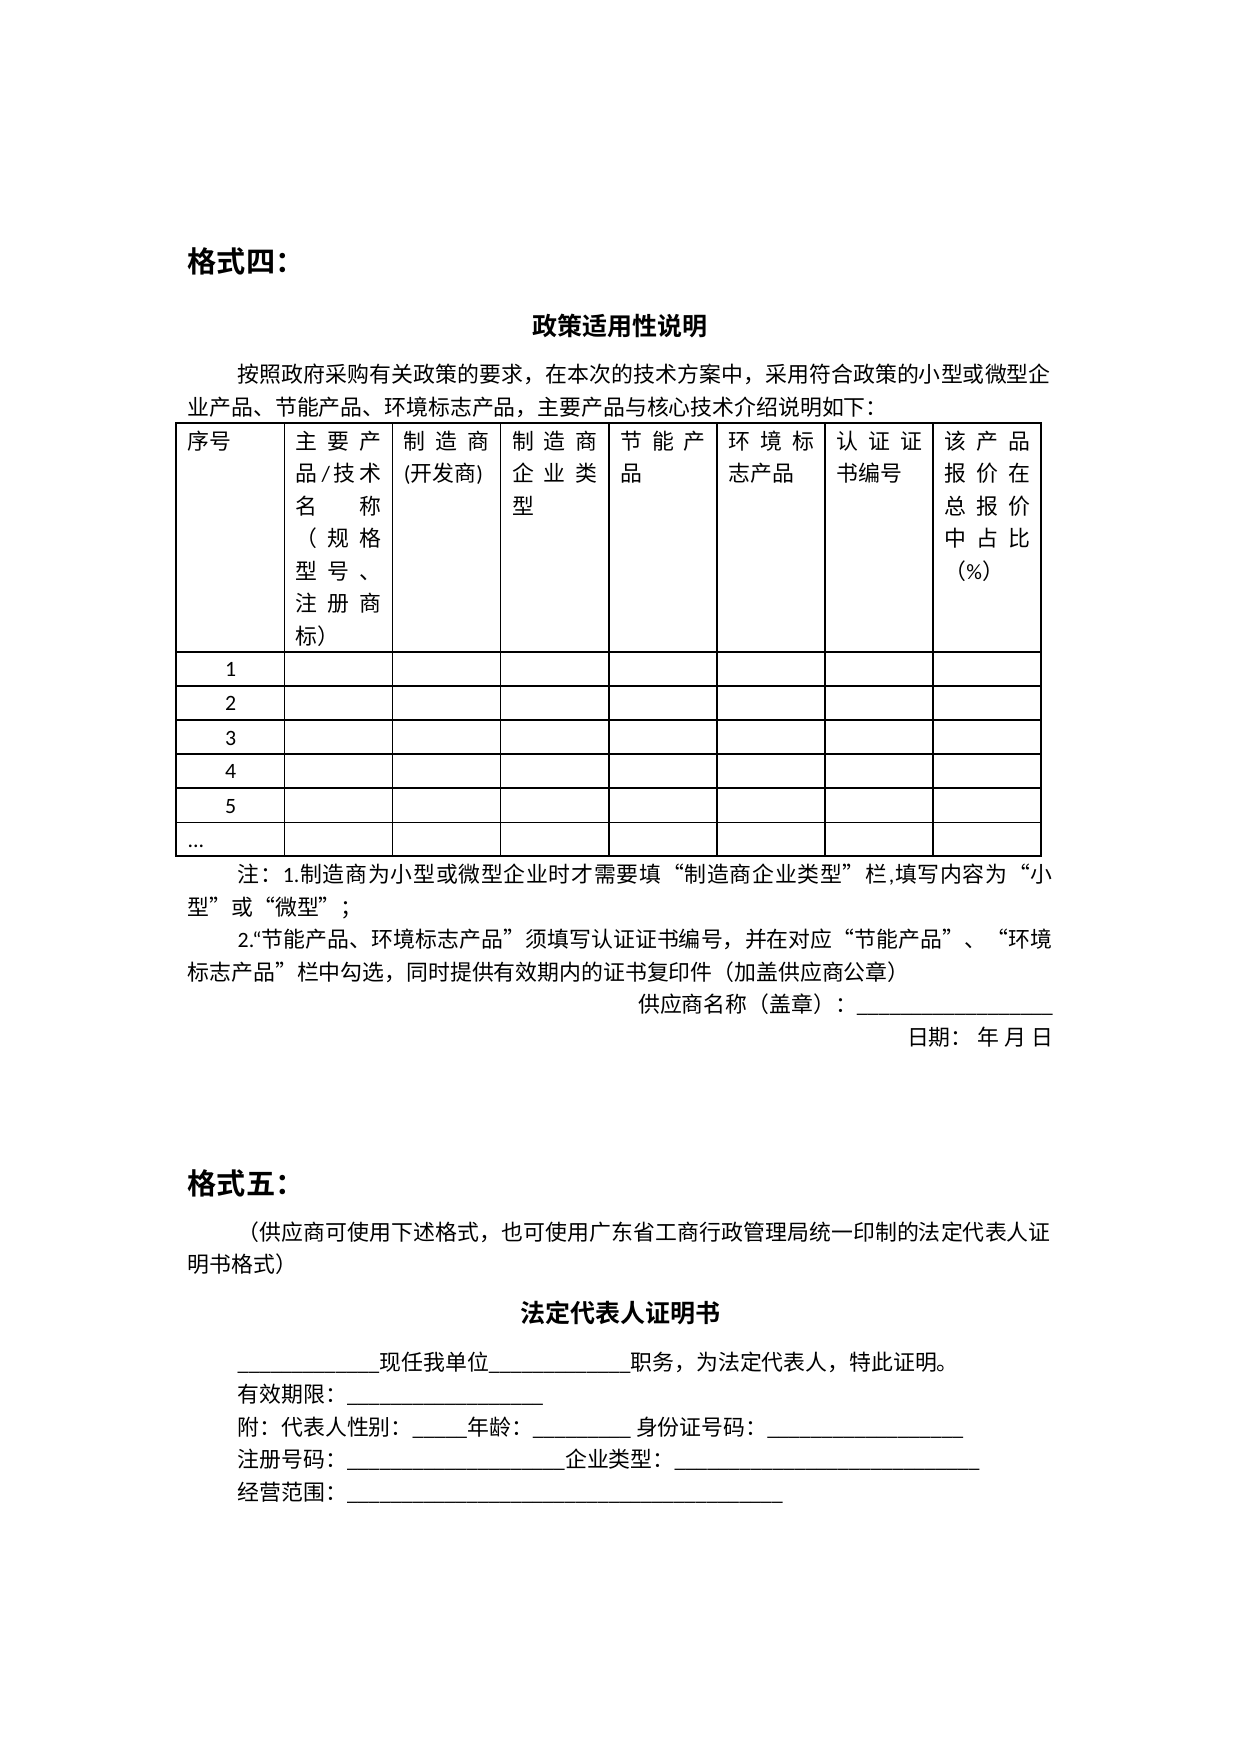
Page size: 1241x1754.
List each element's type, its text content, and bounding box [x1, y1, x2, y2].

table_cell [501, 687, 608, 719]
table_cell [610, 755, 716, 787]
table_cell [718, 823, 824, 855]
table_cell [610, 721, 716, 753]
table_cell 1 [177, 653, 284, 685]
table_cell [826, 823, 932, 855]
table_cell [610, 789, 716, 821]
table_cell [393, 687, 500, 719]
text 经营范围：________________________________________ [187, 1474, 1053, 1507]
table_cell [934, 789, 1040, 821]
table_cell [826, 755, 932, 787]
text 按照政府采购有关政策的要求，在本次的技术方案中，采用符合政策的小型或微型企业产品、节能产品、环境标志产品，主要产品与核心技术介绍说明如下： [187, 357, 1053, 422]
table_cell [285, 687, 392, 719]
table_header 环境标志产品 [718, 424, 824, 651]
table_header 制造商企业类型 [501, 424, 608, 651]
table_cell [285, 653, 392, 685]
table_cell [610, 687, 716, 719]
table_cell 4 [177, 755, 284, 787]
table_cell [718, 721, 824, 753]
table_cell [285, 823, 392, 855]
table_header 主要产品/技术名称（规格型号、注册商标） [285, 424, 392, 651]
text 法定代表人证明书 [187, 1279, 1053, 1344]
text 格式五： [187, 1149, 1053, 1214]
table_header 序号 [177, 424, 284, 651]
table_header 该产品报价在总报价中占比（%） [934, 424, 1040, 651]
table_cell [501, 755, 608, 787]
text 注册号码：____________________企业类型：____________________________ [187, 1442, 1053, 1474]
table_header 节能产品 [610, 424, 716, 651]
table_cell [501, 653, 608, 685]
table_cell [934, 653, 1040, 685]
text 日期： 年 月 日 [187, 1019, 1053, 1052]
table_header 认证证书编号 [826, 424, 932, 651]
text 有效期限：__________________ [187, 1377, 1053, 1409]
table_cell [610, 653, 716, 685]
table_cell [826, 789, 932, 821]
table_cell [934, 823, 1040, 855]
table_cell [393, 721, 500, 753]
table_cell [826, 653, 932, 685]
table_cell [718, 687, 824, 719]
table_cell [393, 823, 500, 855]
table_cell [718, 789, 824, 821]
table_cell [393, 789, 500, 821]
table_cell [393, 755, 500, 787]
table_cell 5 [177, 789, 284, 821]
table_cell [934, 687, 1040, 719]
table_cell [826, 721, 932, 753]
table_cell [934, 721, 1040, 753]
table_cell [285, 789, 392, 821]
table_cell [718, 653, 824, 685]
table_cell [501, 721, 608, 753]
table_cell [501, 789, 608, 821]
text （供应商可使用下述格式，也可使用广东省工商行政管理局统一印制的法定代表人证明书格式） [187, 1214, 1053, 1279]
text 格式四： [187, 227, 1053, 292]
text 附：代表人性别：_____年龄：_________ 身份证号码：__________________ [187, 1409, 1053, 1442]
table_cell [934, 755, 1040, 787]
table_cell ... [177, 823, 284, 855]
text 政策适用性说明 [187, 292, 1053, 357]
table_cell [393, 653, 500, 685]
text 2.“节能产品、环境标志产品”须填写认证证书编号，并在对应“节能产品”、“环境标志产品”栏中勾选，同时提供有效期内的证书复印件（加盖供应商公章） [187, 922, 1053, 987]
table_cell 3 [177, 721, 284, 753]
table_cell [285, 755, 392, 787]
table_cell [718, 755, 824, 787]
text _____________现任我单位_____________职务，为法定代表人，特此证明。 [187, 1344, 1053, 1377]
table_cell [826, 687, 932, 719]
table_cell [501, 823, 608, 855]
table_header 制造商(开发商) [393, 424, 500, 651]
table_cell [285, 721, 392, 753]
text 注：1.制造商为小型或微型企业时才需要填“制造商企业类型”栏,填写内容为“小型”或“微型”； [187, 857, 1053, 922]
table_cell 2 [177, 687, 284, 719]
table_cell [610, 823, 716, 855]
text 供应商名称（盖章）：__________________ [187, 987, 1053, 1019]
